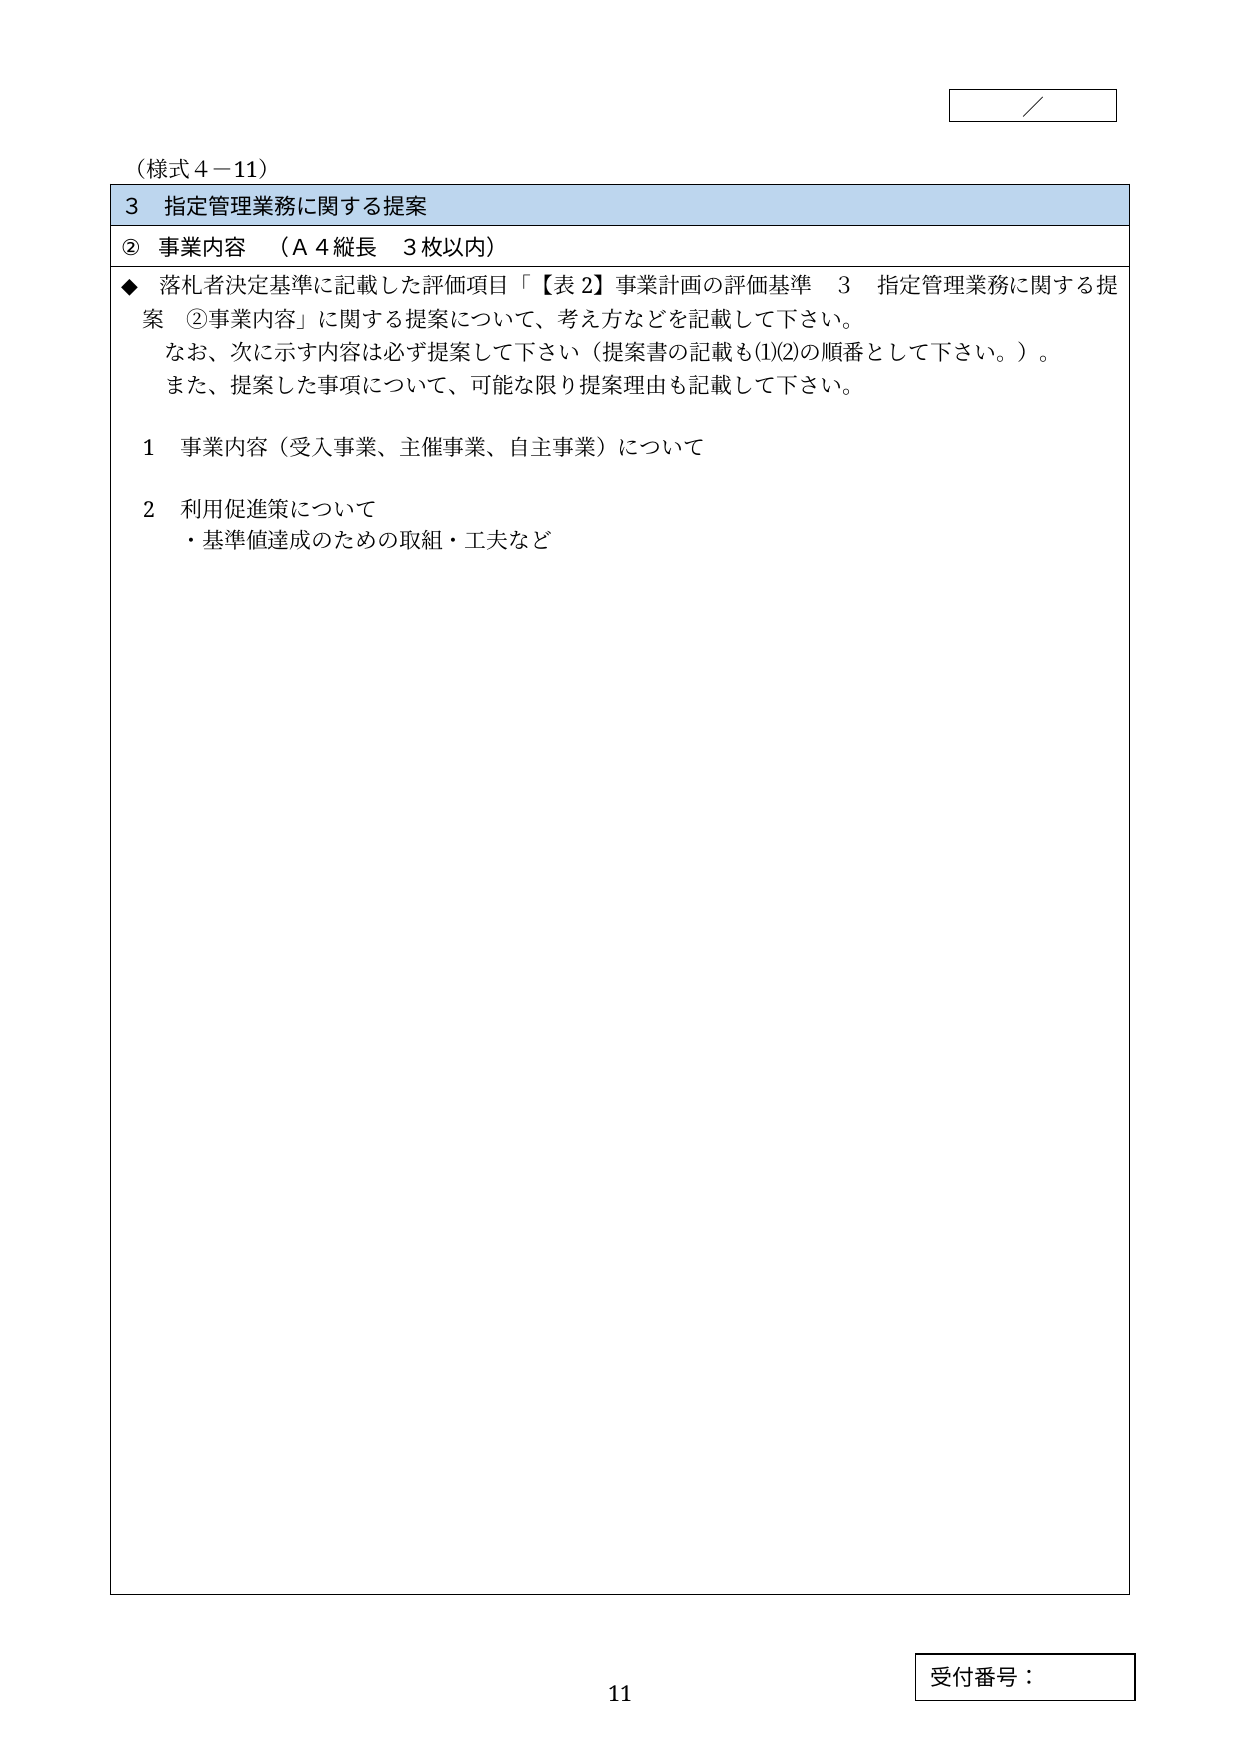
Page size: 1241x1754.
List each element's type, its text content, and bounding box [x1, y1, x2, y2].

table_cell 事業内容 （Ａ４縦長 ３枚以内） [111, 226, 1129, 266]
text （様式４－11） [124, 152, 1116, 183]
table_cell ◆ 落札者決定基準に記載した評価項目「【表2】事業計画の評価基準 ３ 指定管理業務に関する提案 ②事業内容」に関する提案について、考え方などを記載して下さい。 なお、次に示す内容は必ず提案して下さい（提案書の記載も⑴⑵の順番として下さい。）。 また、提案した事項について、可能な限り提案理由も記載して下さい。 事業内容（受入事業、主催事業、自主事業）について 利用促進策について ・基準値達成のための取組・工夫など [111, 267, 1129, 1593]
table_header ３ 指定管理業務に関する提案 [111, 185, 1129, 225]
